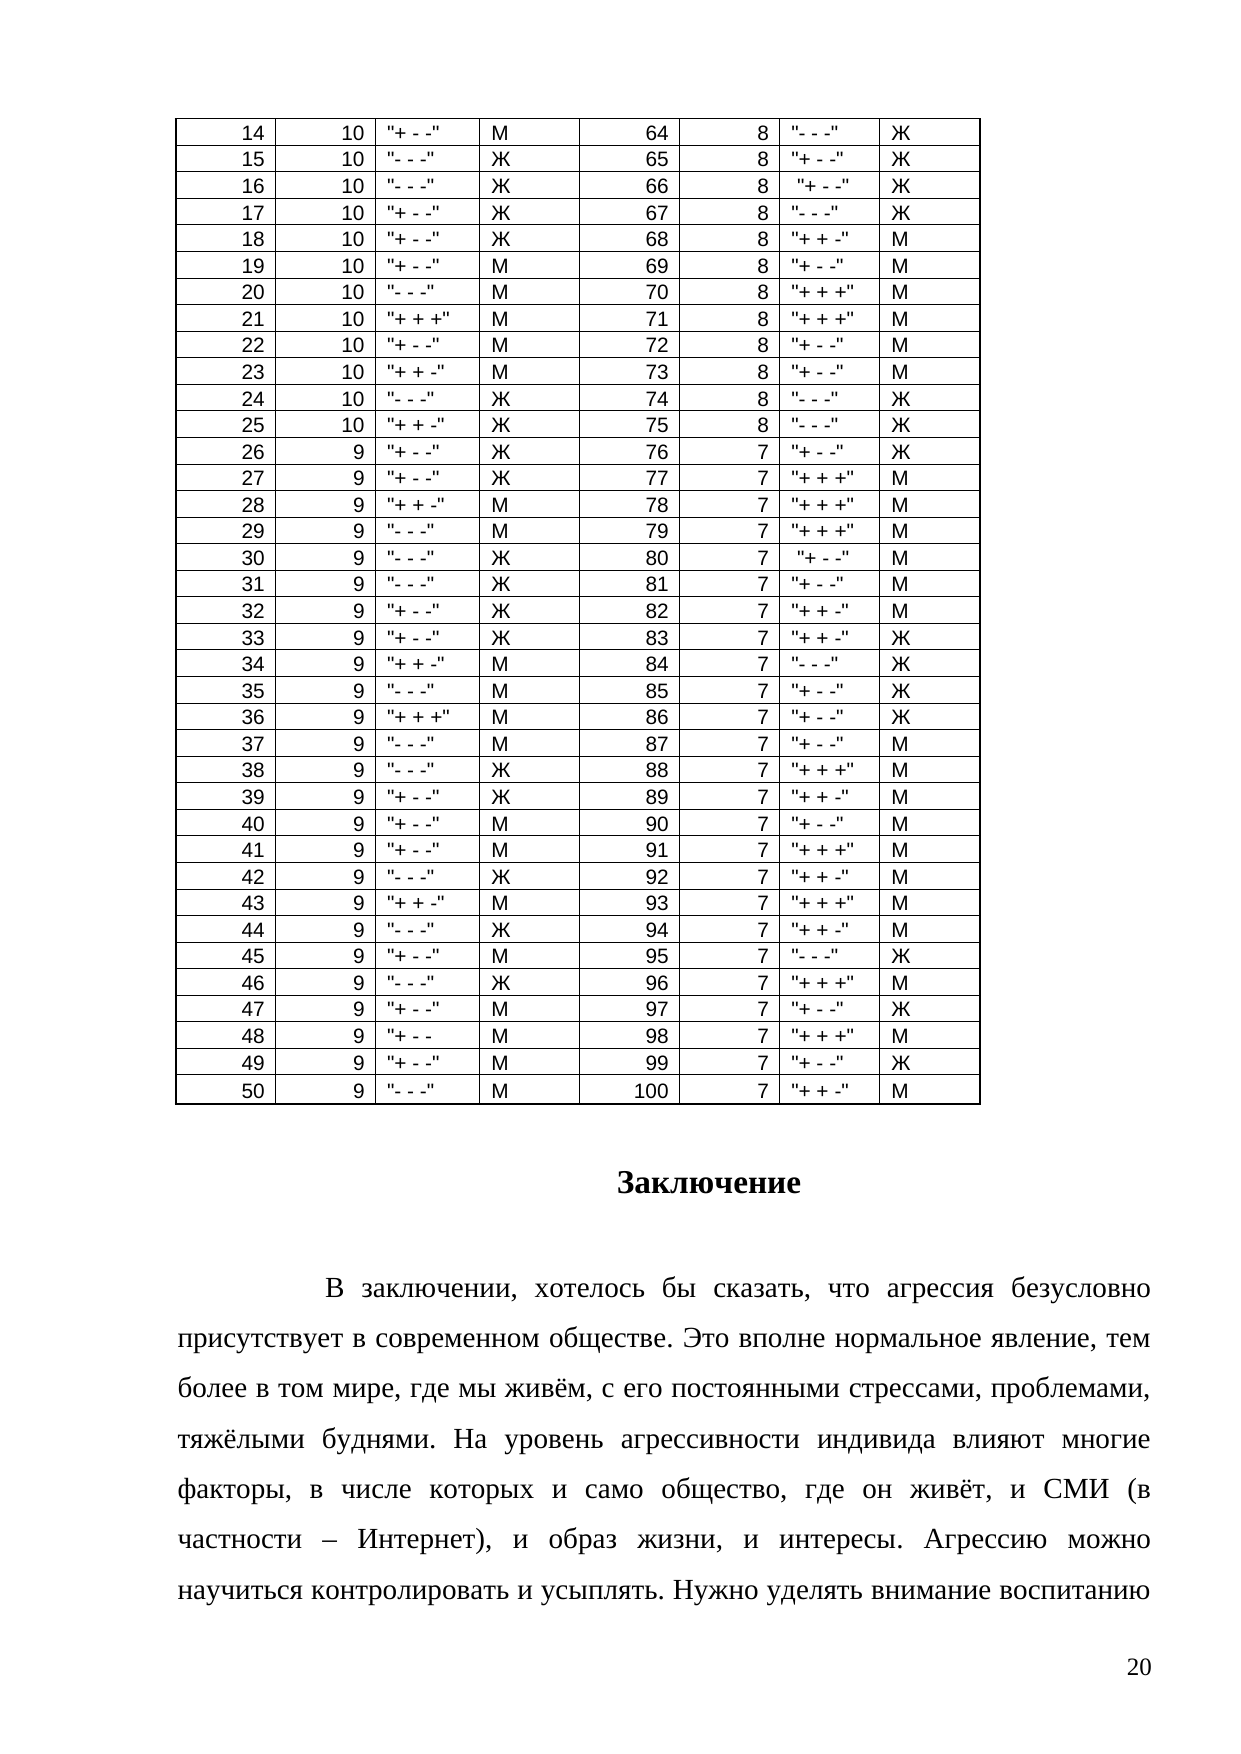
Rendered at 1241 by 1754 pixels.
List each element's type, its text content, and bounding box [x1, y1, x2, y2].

table_cell "+ + +" [780, 836, 879, 862]
table_cell 27 [177, 465, 275, 490]
table_cell Ж [480, 624, 579, 649]
table_cell М [480, 1022, 579, 1048]
table_cell М [480, 305, 579, 331]
table_cell 17 [177, 199, 275, 224]
table_cell "+ - -" [376, 597, 479, 623]
table_cell 7 [680, 650, 779, 676]
table_cell 34 [177, 650, 275, 676]
table_cell 8 [680, 146, 779, 171]
table_cell 97 [580, 996, 679, 1021]
table_cell 18 [177, 225, 275, 251]
table_cell 67 [580, 199, 679, 224]
table_cell 14 [177, 119, 275, 145]
table_cell Ж [480, 438, 579, 463]
table_cell М [880, 730, 979, 756]
table_cell Ж [880, 199, 979, 224]
table_cell М [880, 969, 979, 995]
table_cell 7 [680, 783, 779, 809]
table_cell 83 [580, 624, 679, 649]
table_cell "- - -" [780, 199, 879, 224]
table_cell 10 [276, 119, 375, 145]
table_cell Ж [480, 571, 579, 596]
table_cell 9 [276, 1075, 375, 1102]
table_cell 9 [276, 438, 375, 463]
table_cell 32 [177, 597, 275, 623]
table_cell "+ - -" [780, 438, 879, 463]
table_cell "+ + -" [780, 783, 879, 809]
table_cell 28 [177, 491, 275, 517]
table_cell 8 [680, 385, 779, 410]
table_cell М [480, 943, 579, 968]
table_cell М [880, 1075, 979, 1102]
table_cell "+ - -" [376, 225, 479, 251]
table_cell "+ - -" [376, 332, 479, 357]
table_cell 10 [276, 199, 375, 224]
table_cell "+ - -" [780, 810, 879, 835]
table_cell "- - -" [376, 730, 479, 756]
table_cell 8 [680, 358, 779, 384]
table_cell 33 [177, 624, 275, 649]
table_cell "- - -" [376, 863, 479, 888]
table_cell "+ + +" [780, 969, 879, 995]
table_cell 25 [177, 411, 275, 437]
table_cell М [880, 465, 979, 490]
table_cell Ж [480, 385, 579, 410]
table_cell "+ - -" [376, 119, 479, 145]
table_cell Ж [480, 757, 579, 782]
table_cell М [880, 890, 979, 915]
table_cell "- - -" [376, 385, 479, 410]
table_cell 8 [680, 252, 779, 277]
table_cell "+ + -" [376, 650, 479, 676]
table_cell М [480, 890, 579, 915]
table_cell "+ + +" [780, 890, 879, 915]
table_cell 96 [580, 969, 679, 995]
table_cell "+ - -" [376, 1049, 479, 1074]
table_cell М [880, 305, 979, 331]
table_cell М [480, 730, 579, 756]
table_cell М [480, 704, 579, 729]
table_cell М [880, 332, 979, 357]
table_cell Ж [480, 225, 579, 251]
table_cell М [480, 996, 579, 1021]
table_cell 36 [177, 704, 275, 729]
table_cell Ж [480, 916, 579, 942]
table_cell М [880, 544, 979, 570]
table_cell "+ + -" [376, 890, 479, 915]
table_cell Ж [880, 385, 979, 410]
table_cell 9 [276, 704, 375, 729]
text Заключение [177, 1162, 1152, 1200]
table_cell "+ - -" [780, 146, 879, 171]
table_cell "+ - -" [780, 1049, 879, 1074]
table_cell М [880, 916, 979, 942]
table_cell "- - -" [780, 411, 879, 437]
table_cell 19 [177, 252, 275, 277]
table_cell 9 [276, 571, 375, 596]
table_cell 24 [177, 385, 275, 410]
table_cell 88 [580, 757, 679, 782]
table_cell 7 [680, 836, 779, 862]
table_cell М [480, 518, 579, 543]
table_cell "+ - -" [780, 544, 879, 570]
table_cell 7 [680, 597, 779, 623]
table_cell 70 [580, 279, 679, 304]
table_cell М [880, 571, 979, 596]
table_cell 79 [580, 518, 679, 543]
table_cell "- - -" [780, 385, 879, 410]
table_cell "+ - -" [376, 783, 479, 809]
table_cell 65 [580, 146, 679, 171]
table_cell Ж [480, 544, 579, 570]
table_cell 7 [680, 571, 779, 596]
table_cell "+ - -" [376, 996, 479, 1021]
table_cell 35 [177, 677, 275, 702]
table_cell "+ - -" [376, 836, 479, 862]
table_cell Ж [480, 172, 579, 198]
table_cell 92 [580, 863, 679, 888]
table_cell 69 [580, 252, 679, 277]
table_cell 38 [177, 757, 275, 782]
table_cell Ж [480, 863, 579, 888]
table_cell 8 [680, 119, 779, 145]
table_cell М [480, 810, 579, 835]
table_cell 9 [276, 836, 375, 862]
table_cell 46 [177, 969, 275, 995]
table_cell 91 [580, 836, 679, 862]
table_cell 22 [177, 332, 275, 357]
table_cell 9 [276, 597, 375, 623]
table_cell 26 [177, 438, 275, 463]
table_cell М [880, 783, 979, 809]
table_cell 81 [580, 571, 679, 596]
table_cell М [480, 358, 579, 384]
table_cell 9 [276, 969, 375, 995]
table_cell Ж [880, 624, 979, 649]
table_cell М [880, 810, 979, 835]
table_cell 9 [276, 757, 375, 782]
table_cell "+ - -" [376, 438, 479, 463]
table_cell 7 [680, 996, 779, 1021]
table_cell "+ - -" [780, 571, 879, 596]
table_cell 74 [580, 385, 679, 410]
table_cell 100 [580, 1075, 679, 1102]
table_cell "+ + -" [376, 358, 479, 384]
table_cell "+ - -" [376, 199, 479, 224]
table_cell 15 [177, 146, 275, 171]
table_cell "+ - -" [376, 943, 479, 968]
table_cell 29 [177, 518, 275, 543]
table_cell 7 [680, 438, 779, 463]
table_cell М [880, 279, 979, 304]
table_cell Ж [880, 411, 979, 437]
table_cell 49 [177, 1049, 275, 1074]
table_cell "- - -" [376, 1075, 479, 1102]
table_cell Ж [880, 996, 979, 1021]
table_cell "- - -" [376, 279, 479, 304]
table_cell 7 [680, 677, 779, 702]
table_cell "+ + +" [780, 1022, 879, 1048]
table_cell "- - -" [376, 969, 479, 995]
table_cell 10 [276, 332, 375, 357]
table_cell "+ - -" [376, 810, 479, 835]
table_cell М [480, 332, 579, 357]
table_cell 37 [177, 730, 275, 756]
table_cell 7 [680, 491, 779, 517]
table_cell 71 [580, 305, 679, 331]
table_cell 66 [580, 172, 679, 198]
table_cell "+ - -" [376, 465, 479, 490]
table_cell 99 [580, 1049, 679, 1074]
table_cell 9 [276, 544, 375, 570]
table_cell "+ + -" [780, 863, 879, 888]
table_cell "+ + -" [780, 916, 879, 942]
table_cell "+ - -" [376, 252, 479, 277]
table_cell 31 [177, 571, 275, 596]
table_cell 85 [580, 677, 679, 702]
table_cell Ж [480, 597, 579, 623]
table_cell "+ + +" [376, 704, 479, 729]
table_cell "+ + +" [780, 465, 879, 490]
table_cell 8 [680, 305, 779, 331]
table_cell М [480, 650, 579, 676]
table_cell 7 [680, 624, 779, 649]
table_cell 73 [580, 358, 679, 384]
table_cell 78 [580, 491, 679, 517]
table_cell 8 [680, 332, 779, 357]
table_cell 10 [276, 385, 375, 410]
table_cell "+ - -" [780, 358, 879, 384]
table_cell М [480, 677, 579, 702]
table_cell 40 [177, 810, 275, 835]
table_cell 7 [680, 943, 779, 968]
table_cell Ж [480, 199, 579, 224]
table_cell М [880, 863, 979, 888]
table_cell 93 [580, 890, 679, 915]
table_cell 47 [177, 996, 275, 1021]
table_cell М [880, 836, 979, 862]
table_cell "+ - -" [780, 677, 879, 702]
table_cell 8 [680, 411, 779, 437]
table_cell 64 [580, 119, 679, 145]
table_cell Ж [880, 119, 979, 145]
table_cell "- - -" [376, 916, 479, 942]
table_cell "- - -" [376, 544, 479, 570]
table_cell "+ - -" [780, 996, 879, 1021]
table_cell М [880, 518, 979, 543]
table_cell "+ - -" [780, 704, 879, 729]
table_cell 9 [276, 1022, 375, 1048]
table_cell 89 [580, 783, 679, 809]
table_cell М [880, 597, 979, 623]
table_cell 77 [580, 465, 679, 490]
table_cell "+ + +" [780, 279, 879, 304]
table_cell "- - -" [376, 757, 479, 782]
table_cell 7 [680, 544, 779, 570]
table_cell 10 [276, 411, 375, 437]
table_cell 9 [276, 1049, 375, 1074]
table_cell 10 [276, 305, 375, 331]
table_cell "+ - -" [780, 730, 879, 756]
table_cell "- - -" [376, 146, 479, 171]
table_cell Ж [880, 172, 979, 198]
table_cell 7 [680, 1049, 779, 1074]
table_cell М [480, 119, 579, 145]
table_cell 7 [680, 704, 779, 729]
table_cell 10 [276, 279, 375, 304]
table_cell "+ + -" [376, 411, 479, 437]
table_cell 10 [276, 146, 375, 171]
table_cell 44 [177, 916, 275, 942]
table_cell "+ + -" [780, 1075, 879, 1102]
table_cell 7 [680, 916, 779, 942]
table_cell 10 [276, 252, 375, 277]
table_cell 8 [680, 279, 779, 304]
table_cell "+ - - [376, 1022, 479, 1048]
table_cell М [880, 1022, 979, 1048]
table_cell 7 [680, 730, 779, 756]
table_cell Ж [880, 943, 979, 968]
table_cell М [880, 358, 979, 384]
table_cell 9 [276, 465, 375, 490]
table_cell 7 [680, 890, 779, 915]
table_cell 94 [580, 916, 679, 942]
table_cell М [480, 1075, 579, 1102]
table_cell 72 [580, 332, 679, 357]
table_cell 45 [177, 943, 275, 968]
table_cell "+ + +" [780, 518, 879, 543]
table_cell 16 [177, 172, 275, 198]
table_cell 43 [177, 890, 275, 915]
table_cell "+ - -" [376, 624, 479, 649]
table_cell "- - -" [376, 172, 479, 198]
table_cell 84 [580, 650, 679, 676]
table_cell М [880, 757, 979, 782]
table_cell Ж [880, 677, 979, 702]
table_cell 9 [276, 810, 375, 835]
table_cell "- - -" [780, 119, 879, 145]
table_cell 9 [276, 783, 375, 809]
table_cell 30 [177, 544, 275, 570]
table_cell 23 [177, 358, 275, 384]
table_cell 7 [680, 518, 779, 543]
table_cell 90 [580, 810, 679, 835]
table_cell "+ - -" [780, 172, 879, 198]
table_cell Ж [480, 969, 579, 995]
table_cell 9 [276, 650, 375, 676]
table_cell 95 [580, 943, 679, 968]
table_cell 20 [177, 279, 275, 304]
table_cell 9 [276, 916, 375, 942]
table_cell М [480, 1049, 579, 1074]
table_cell Ж [480, 465, 579, 490]
table_cell М [880, 491, 979, 517]
table_cell "+ - -" [780, 252, 879, 277]
table_cell 8 [680, 225, 779, 251]
table_cell 87 [580, 730, 679, 756]
table_cell 9 [276, 943, 375, 968]
table_cell 7 [680, 1075, 779, 1102]
table_cell 9 [276, 730, 375, 756]
table_cell 8 [680, 199, 779, 224]
table_cell М [880, 252, 979, 277]
table_cell "- - -" [780, 650, 879, 676]
table_cell 76 [580, 438, 679, 463]
table_cell М [480, 491, 579, 517]
table_cell Ж [880, 1049, 979, 1074]
table_cell 41 [177, 836, 275, 862]
table_cell "+ + +" [780, 491, 879, 517]
table_cell "+ + -" [780, 624, 879, 649]
table_cell Ж [880, 650, 979, 676]
table_cell 82 [580, 597, 679, 623]
table_cell "+ + +" [780, 305, 879, 331]
table_cell 9 [276, 491, 375, 517]
table_cell 86 [580, 704, 679, 729]
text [177, 1270, 1152, 1605]
table_cell "+ + +" [780, 757, 879, 782]
table_cell 7 [680, 1022, 779, 1048]
table_cell 9 [276, 996, 375, 1021]
table_cell "+ + -" [376, 491, 479, 517]
table_cell 39 [177, 783, 275, 809]
table_cell 98 [580, 1022, 679, 1048]
table_cell 7 [680, 757, 779, 782]
table_cell Ж [880, 146, 979, 171]
table_cell 9 [276, 863, 375, 888]
table_cell "+ + -" [780, 597, 879, 623]
table_cell 10 [276, 358, 375, 384]
table_cell М [880, 225, 979, 251]
table_cell 10 [276, 172, 375, 198]
table_cell 21 [177, 305, 275, 331]
table_cell 7 [680, 810, 779, 835]
table_cell 7 [680, 465, 779, 490]
table_cell "- - -" [780, 943, 879, 968]
table_cell 7 [680, 863, 779, 888]
table_cell 9 [276, 677, 375, 702]
table_cell "+ - -" [780, 332, 879, 357]
table_cell 48 [177, 1022, 275, 1048]
table_cell 9 [276, 624, 375, 649]
table_cell Ж [880, 704, 979, 729]
table_cell "+ + -" [780, 225, 879, 251]
table_cell "- - -" [376, 518, 479, 543]
table_cell 75 [580, 411, 679, 437]
table_cell 10 [276, 225, 375, 251]
table_cell 42 [177, 863, 275, 888]
table_cell 7 [680, 969, 779, 995]
table_cell Ж [880, 438, 979, 463]
table_cell "+ + +" [376, 305, 479, 331]
table_cell 50 [177, 1075, 275, 1102]
table_cell 80 [580, 544, 679, 570]
table_cell М [480, 836, 579, 862]
table_cell 9 [276, 518, 375, 543]
table_cell М [480, 252, 579, 277]
table_cell Ж [480, 411, 579, 437]
table_cell Ж [480, 783, 579, 809]
table_cell 9 [276, 890, 375, 915]
table_cell Ж [480, 146, 579, 171]
table_cell 68 [580, 225, 679, 251]
table_cell М [480, 279, 579, 304]
table_cell "- - -" [376, 571, 479, 596]
table_cell 8 [680, 172, 779, 198]
table_cell "- - -" [376, 677, 479, 702]
